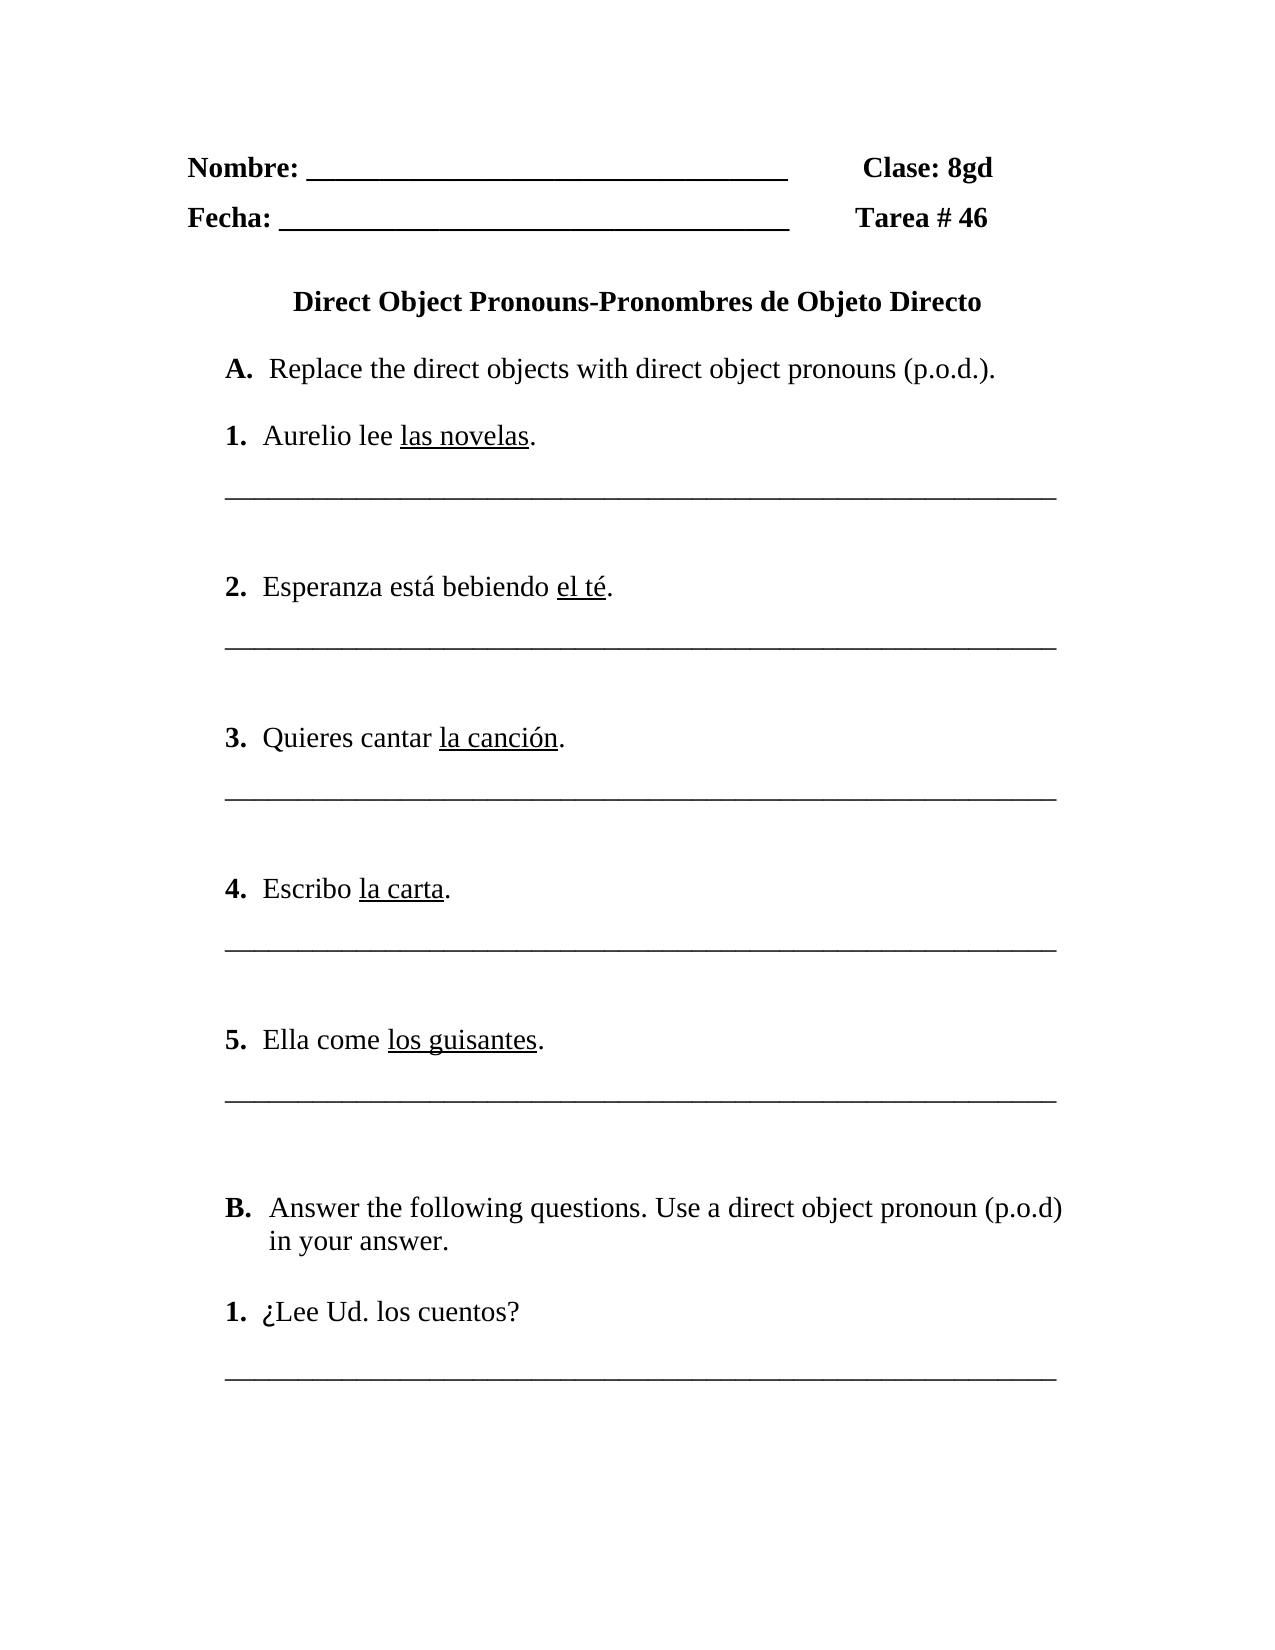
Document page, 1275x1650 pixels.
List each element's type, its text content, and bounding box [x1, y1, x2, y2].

text Nombre: _________________________________ Clase: 8gd [187, 150, 1087, 183]
list Answer the following questions. Use a direct object pronoun (p.o.d) in your answer. [225, 1190, 1087, 1257]
text _________________________________________________________ [225, 469, 1087, 502]
list Escribo la carta. [225, 871, 1087, 905]
list Quieres cantar la canción. [225, 720, 1087, 754]
text _________________________________________________________ [225, 921, 1087, 955]
text Fecha: ___________________________________ Tarea # 46 [187, 200, 1087, 234]
list Ella come los guisantes. [225, 1022, 1087, 1056]
list Aurelio lee las novelas. [225, 418, 1087, 452]
text _________________________________________________________ [225, 619, 1087, 653]
list Replace the direct objects with direct object pronouns (p.o.d.). [225, 351, 1087, 385]
text _________________________________________________________ [225, 771, 1087, 804]
text Direct Object Pronouns-Pronombres de Objeto Directo [187, 284, 1087, 318]
text _________________________________________________________ [225, 1072, 1087, 1106]
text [225, 1350, 1087, 1383]
list Esperanza está bebiendo el té. [225, 569, 1087, 603]
list ¿Lee Ud. los cuentos? [225, 1290, 1087, 1330]
